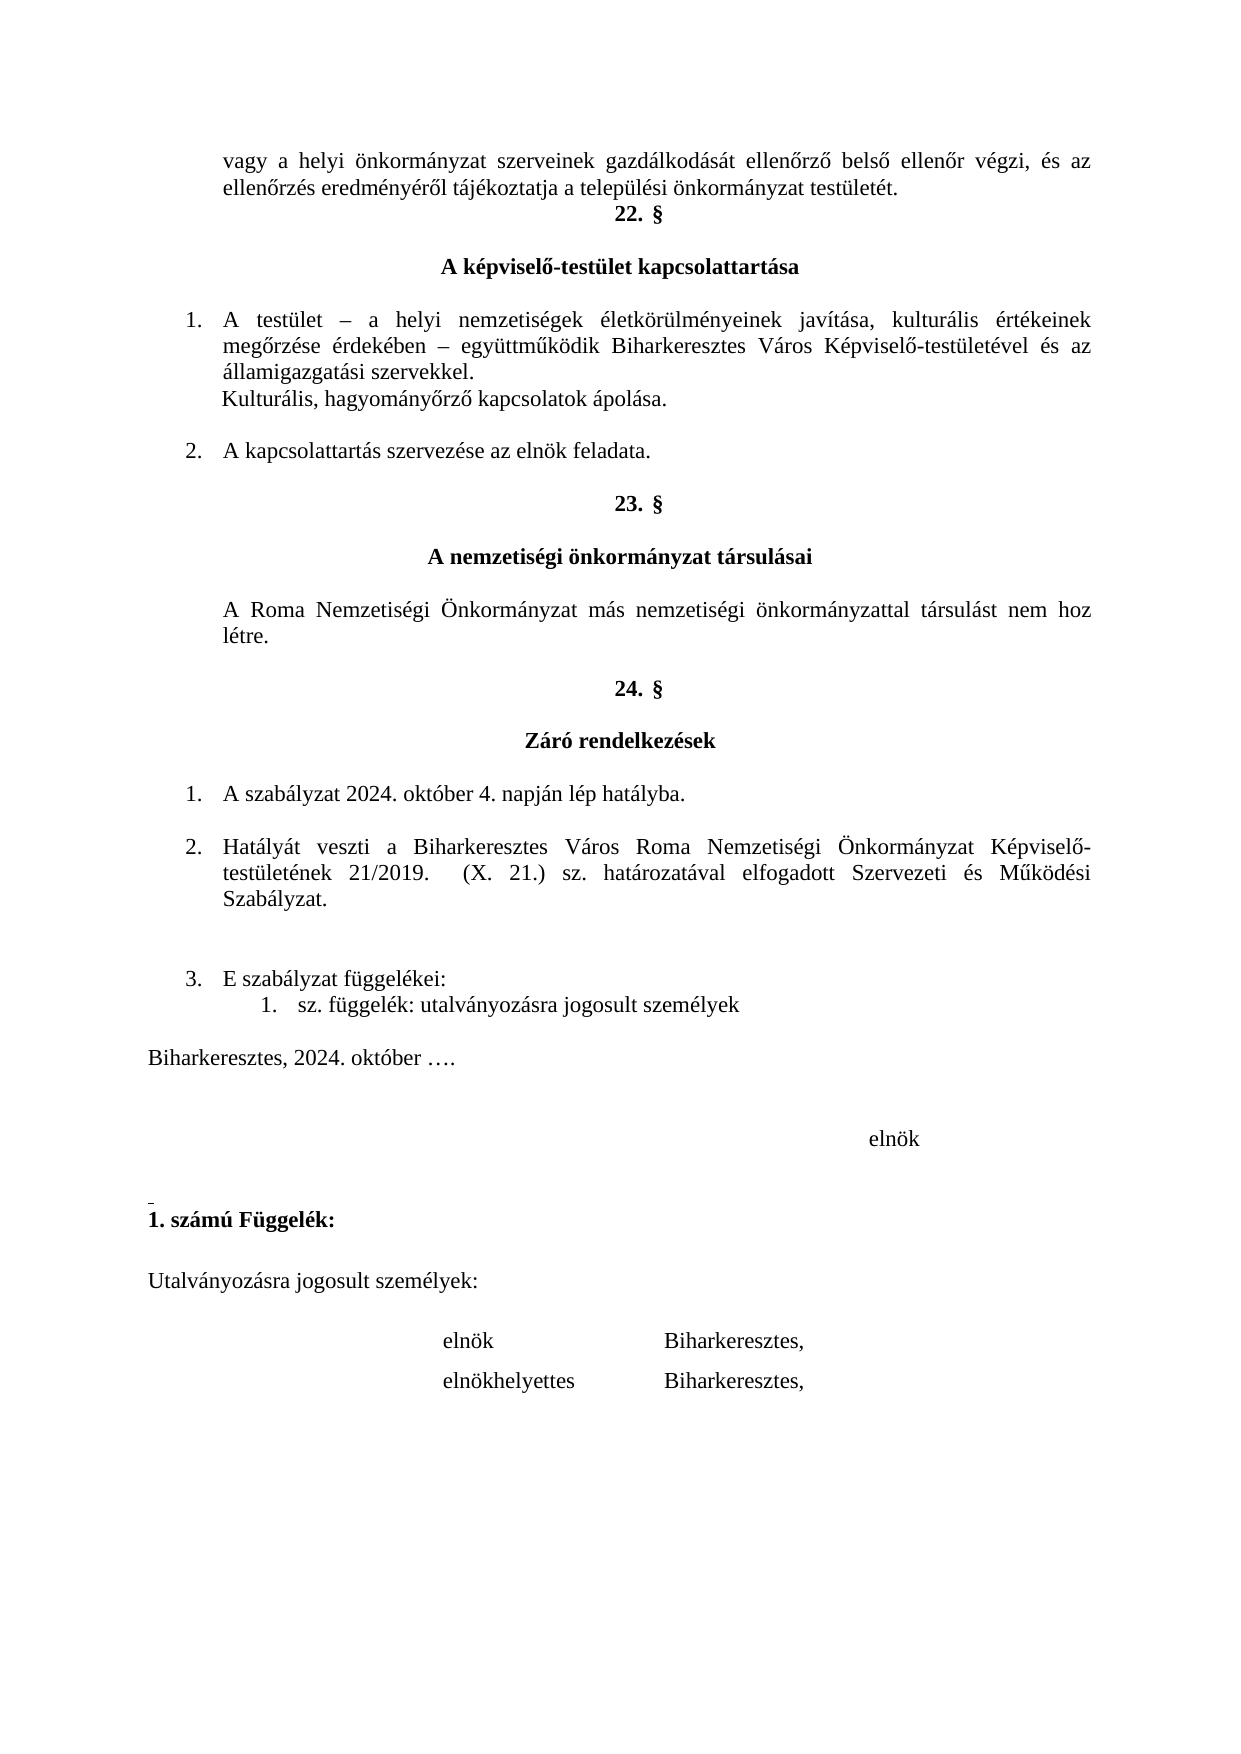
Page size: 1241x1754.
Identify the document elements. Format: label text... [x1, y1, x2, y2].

list A szabályzat 2024. október 4. napján lép hatályba. [185, 780, 1093, 806]
text Biharkeresztes, 2024. október …. [148, 1044, 1093, 1070]
text elnökhelyettes Biharkeresztes, [148, 1367, 1093, 1393]
text Utalványozásra jogosult személyek: [148, 1267, 1093, 1293]
list A testület – a helyi nemzetiségek életkörülményeinek javítása, kulturális értékeinek megőrzése érdekében – együttműködik Biharkeresztes Város Képviselő-testületével és az államigazgatási szervekkel. [185, 306, 1093, 385]
text elnök [148, 1125, 1093, 1151]
text Záró rendelkezések [148, 727, 1093, 754]
text Kulturális, hagyományőrző kapcsolatok ápolása. [221, 385, 1093, 411]
text A Roma Nemzetiségi Önkormányzat más nemzetiségi önkormányzattal társulást nem hoz létre. [223, 596, 1093, 648]
list § [185, 675, 1093, 701]
text A nemzetiségi önkormányzat társulásai [148, 543, 1093, 569]
list § [185, 200, 1093, 227]
list E szabályzat függelékei: [185, 964, 1093, 991]
list A kapcsolattartás szervezése az elnök feladata. [185, 437, 1093, 464]
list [185, 148, 1093, 200]
list sz. függelék: utalványozásra jogosult személyek [260, 991, 1093, 1017]
list Hatályát veszti a Biharkeresztes Város Roma Nemzetiségi Önkormányzat Képviselő-testületének 21/2019. (X. 21.) sz. határozatával elfogadott Szervezeti és Működési Szabályzat. [185, 833, 1093, 912]
list § [185, 490, 1093, 517]
text elnök Biharkeresztes, [148, 1327, 1093, 1354]
text A képviselő-testület kapcsolattartása [148, 253, 1093, 279]
text 1. számú Függelék: [148, 1207, 1093, 1233]
